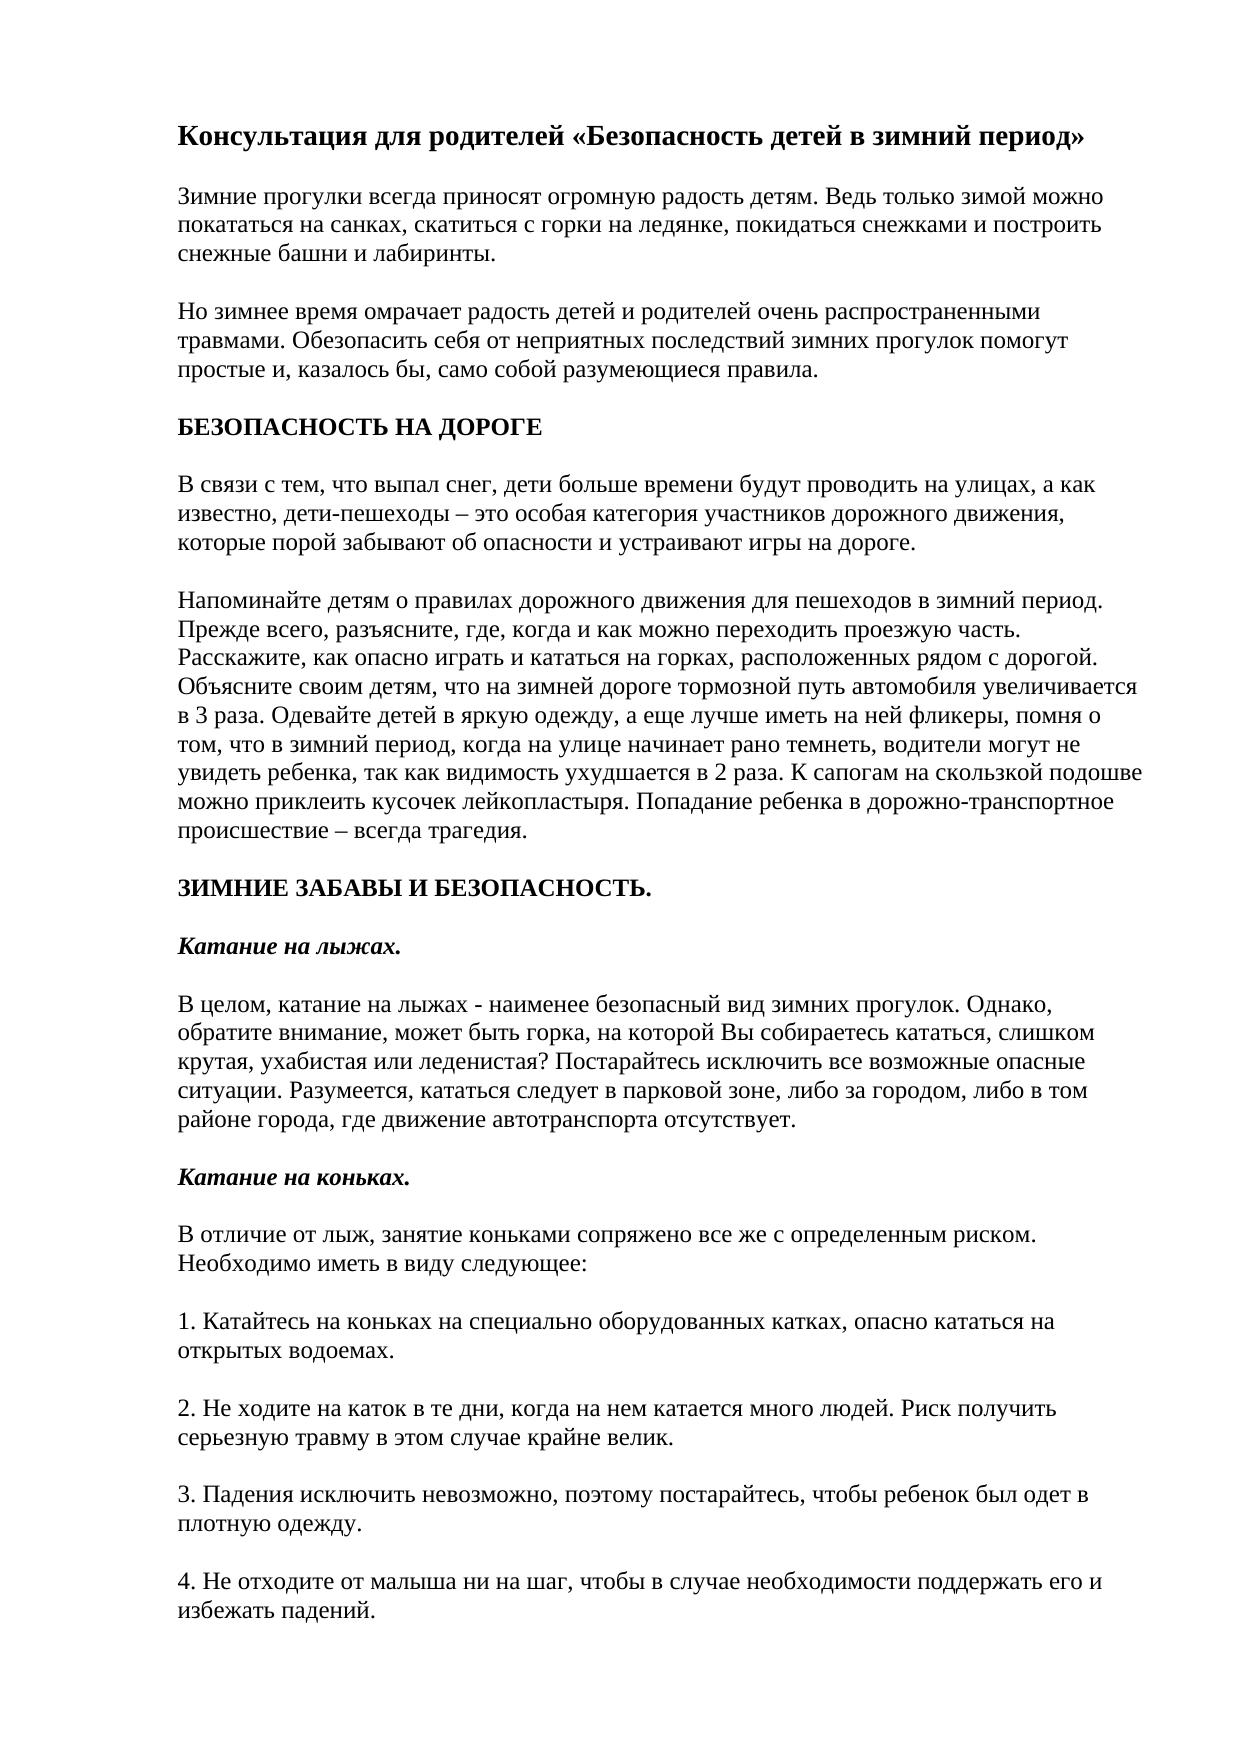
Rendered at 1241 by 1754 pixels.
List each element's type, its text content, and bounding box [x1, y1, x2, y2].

text БЕЗОПАСНОСТЬ НА ДОРОГЕ [177, 412, 1152, 440]
text Катание на лыжах. [177, 931, 1152, 959]
text 4. Не отходите от малыша ни на шаг, чтобы в случае необходимости поддержать его и избежать падений. [177, 1566, 1152, 1624]
text В связи с тем, что выпал снег, дети больше времени будут проводить на улицах, а как известно, дети-пешеходы – это особая категория участников дорожного движения, которые порой забывают об опасности и устраивают игры на дороге. [177, 469, 1152, 556]
text В целом, катание на лыжах - наименее безопасный вид зимних прогулок. Однако, обратите внимание, может быть горка, на которой Вы собираетесь кататься, слишком крутая, ухабистая или леденистая? Постарайтесь исключить все возможные опасные ситуации. Разумеется, кататься следует в парковой зоне, либо за городом, либо в том районе города, где движение автотранспорта отсутствует. [177, 989, 1152, 1132]
text Катание на коньках. [177, 1162, 1152, 1190]
text Консультация для родителей «Безопасность детей в зимний период» [177, 118, 1152, 152]
text 3. Падения исключить невозможно, поэтому постарайтесь, чтобы ребенок был одет в плотную одежду. [177, 1479, 1152, 1537]
text ЗИМНИЕ ЗАБАВЫ И БЕЗОПАСНОСТЬ. [177, 873, 1152, 902]
text 1. Катайтесь на коньках на специально оборудованных катках, опасно кататься на открытых водоемах. [177, 1306, 1152, 1364]
text Но зимнее время омрачает радость детей и родителей очень распространенными травмами. Обезопасить себя от неприятных последствий зимних прогулок помогут простые и, казалось бы, само собой разумеющиеся правила. [177, 296, 1152, 382]
text Напоминайте детям о правилах дорожного движения для пешеходов в зимний период. Прежде всего, разъясните, где, когда и как можно переходить проезжую часть. Расскажите, как опасно играть и кататься на горках, расположенных рядом с дорогой. Объясните своим детям, что на зимней дороге тормозной путь автомобиля увеличивается в 3 раза. Одевайте детей в яркую одежду, а еще лучше иметь на ней фликеры, помня о том, что в зимний период, когда на улице начинает рано темнеть, водители могут не увидеть ребенка, так как видимость ухудшается в 2 раза. К сапогам на скользкой подошве можно приклеить кусочек лейкопластыря. Попадание ребенка в дорожно-транспортное происшествие – всегда трагедия. [177, 585, 1152, 844]
text Зимние прогулки всегда приносят огромную радость детям. Ведь только зимой можно покататься на санках, скатиться с горки на ледянке, покидаться снежками и построить снежные башни и лабиринты. [177, 181, 1152, 267]
text 2. Не ходите на каток в те дни, когда на нем катается много людей. Риск получить серьезную травму в этом случае крайне велик. [177, 1393, 1152, 1450]
text В отличие от лыж, занятие коньками сопряжено все же с определенным риском. Необходимо иметь в виду следующее: [177, 1219, 1152, 1277]
